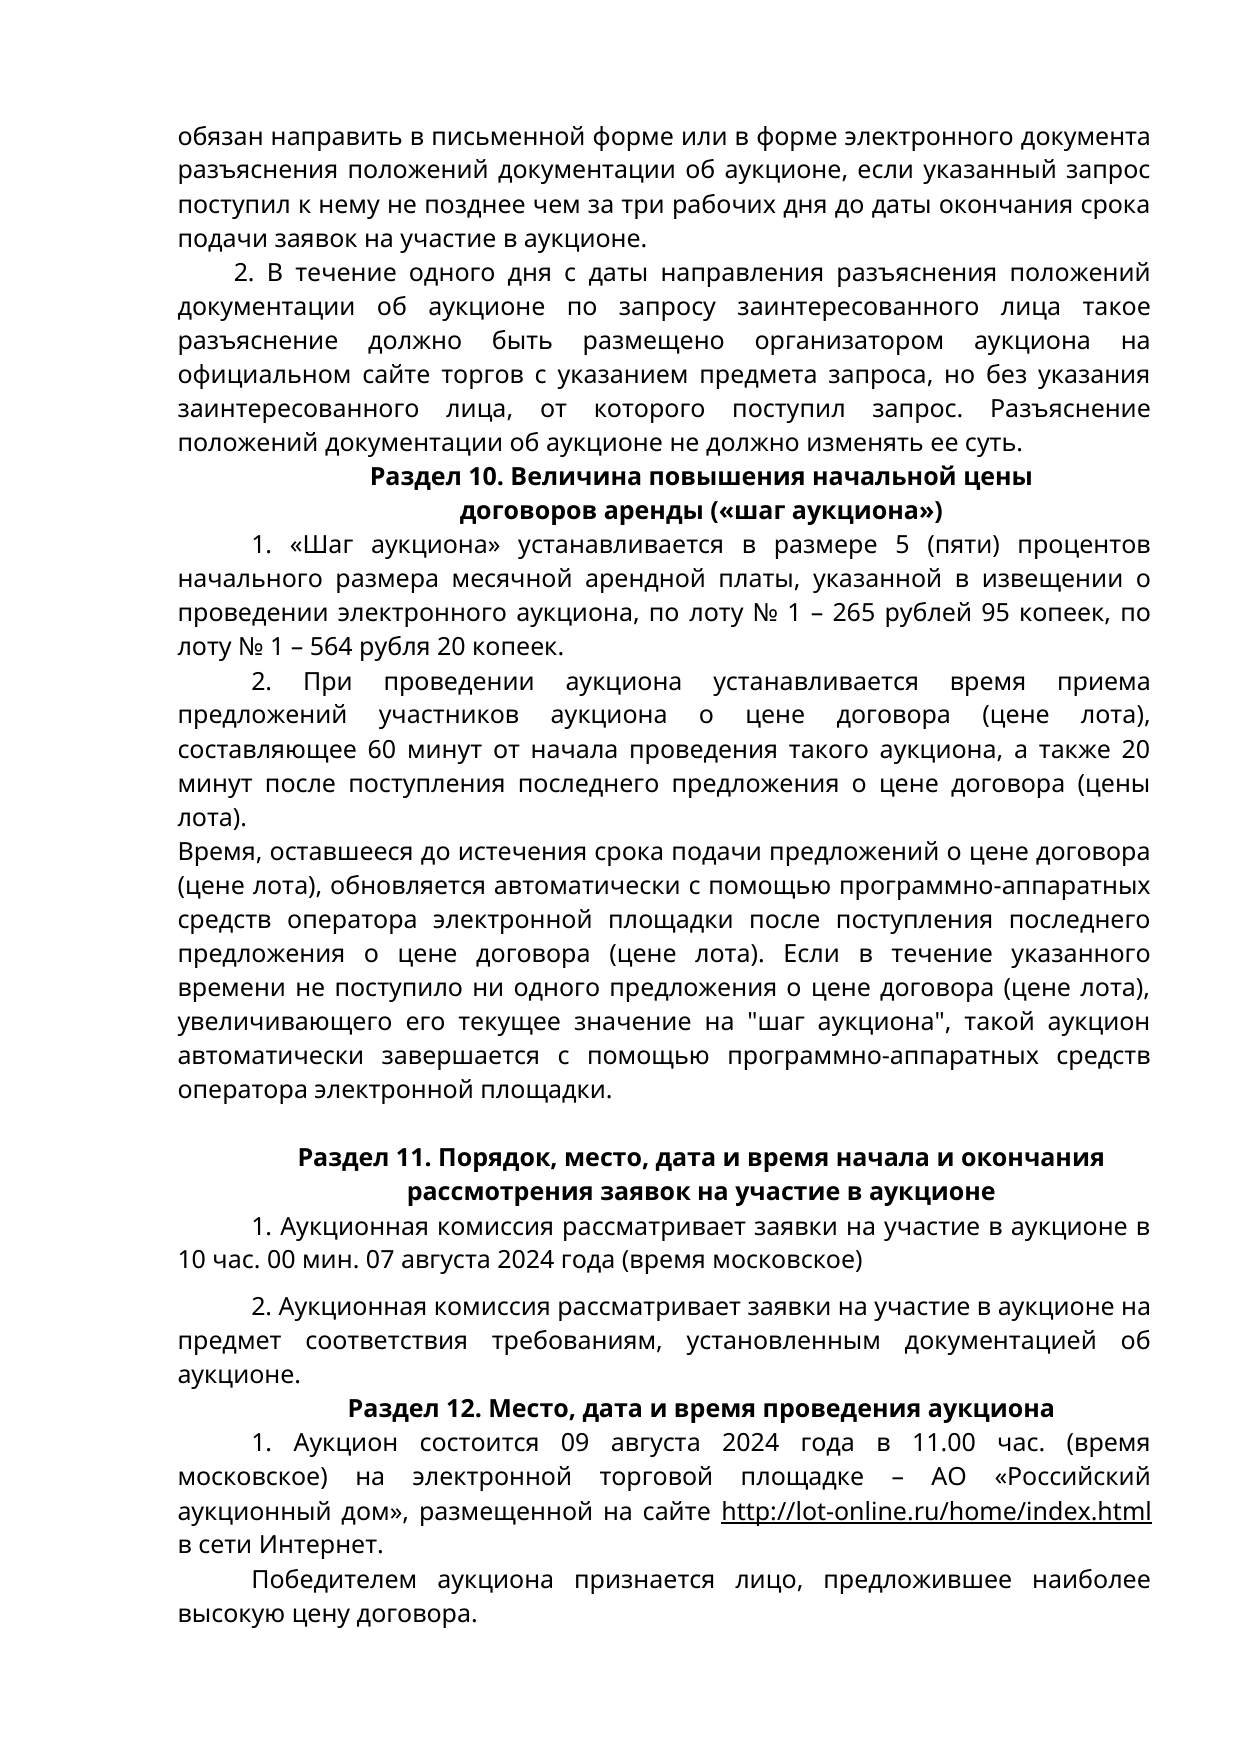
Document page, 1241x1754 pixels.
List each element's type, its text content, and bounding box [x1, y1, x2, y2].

text Раздел 12. Место, дата и время проведения аукциона [251, 1391, 1152, 1425]
text Раздел 11. Порядок, место, дата и время начала и окончания рассмотрения заявок на участие в аукционе [251, 1140, 1152, 1208]
text 2. При проведении аукциона устанавливается время приема предложений участников аукциона о цене договора (цене лота), составляющее 60 минут от начала проведения такого аукциона, а также 20 минут после поступления последнего предложения о цене договора (цены лота). [177, 663, 1152, 833]
text 1. «Шаг аукциона» устанавливается в размере 5 (пяти) процентов начального размера месячной арендной платы, указанной в извещении о проведении электронного аукциона, по лоту № 1 – 265 рублей 95 копеек, по лоту № 1 – 564 рубля 20 копеек. [177, 527, 1152, 663]
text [177, 118, 1152, 254]
text договоров аренды («шаг аукциона») [251, 493, 1152, 527]
text 2. В течение одного дня с даты направления разъяснения положений документации об аукционе по запросу заинтересованного лица такое разъяснение должно быть размещено организатором аукциона на официальном сайте торгов с указанием предмета запроса, но без указания заинтересованного лица, от которого поступил запрос. Разъяснение положений документации об аукционе не должно изменять ее суть. [177, 254, 1152, 459]
text Время, оставшееся до истечения срока подачи предложений о цене договора (цене лота), обновляется автоматически с помощью программно-аппаратных средств оператора электронной площадки после поступления последнего предложения о цене договора (цене лота). Если в течение указанного времени не поступило ни одного предложения о цене договора (цене лота), увеличивающего его текущее значение на "шаг аукциона", такой аукцион автоматически завершается с помощью программно-аппаратных средств оператора электронной площадки. [177, 833, 1152, 1106]
text Раздел 10. Величина повышения начальной цены [251, 459, 1152, 493]
text 1. Аукцион состоится 09 августа 2024 года в 11.00 час. (время московское) на электронной торговой площадке – АО «Российский аукционный дом», размещенной на сайте http://lot-online.ru/home/index.html в сети Интернет. [177, 1425, 1152, 1561]
text Победителем аукциона признается лицо, предложившее наиболее высокую цену договора. [177, 1561, 1152, 1629]
text 1. Аукционная комиссия рассматривает заявки на участие в аукционе в 10 час. 00 мин. 07 августа 2024 года (время московское) [177, 1208, 1152, 1276]
text 2. Аукционная комиссия рассматривает заявки на участие в аукционе на предмет соответствия требованиям, установленным документацией об аукционе. [177, 1289, 1152, 1391]
